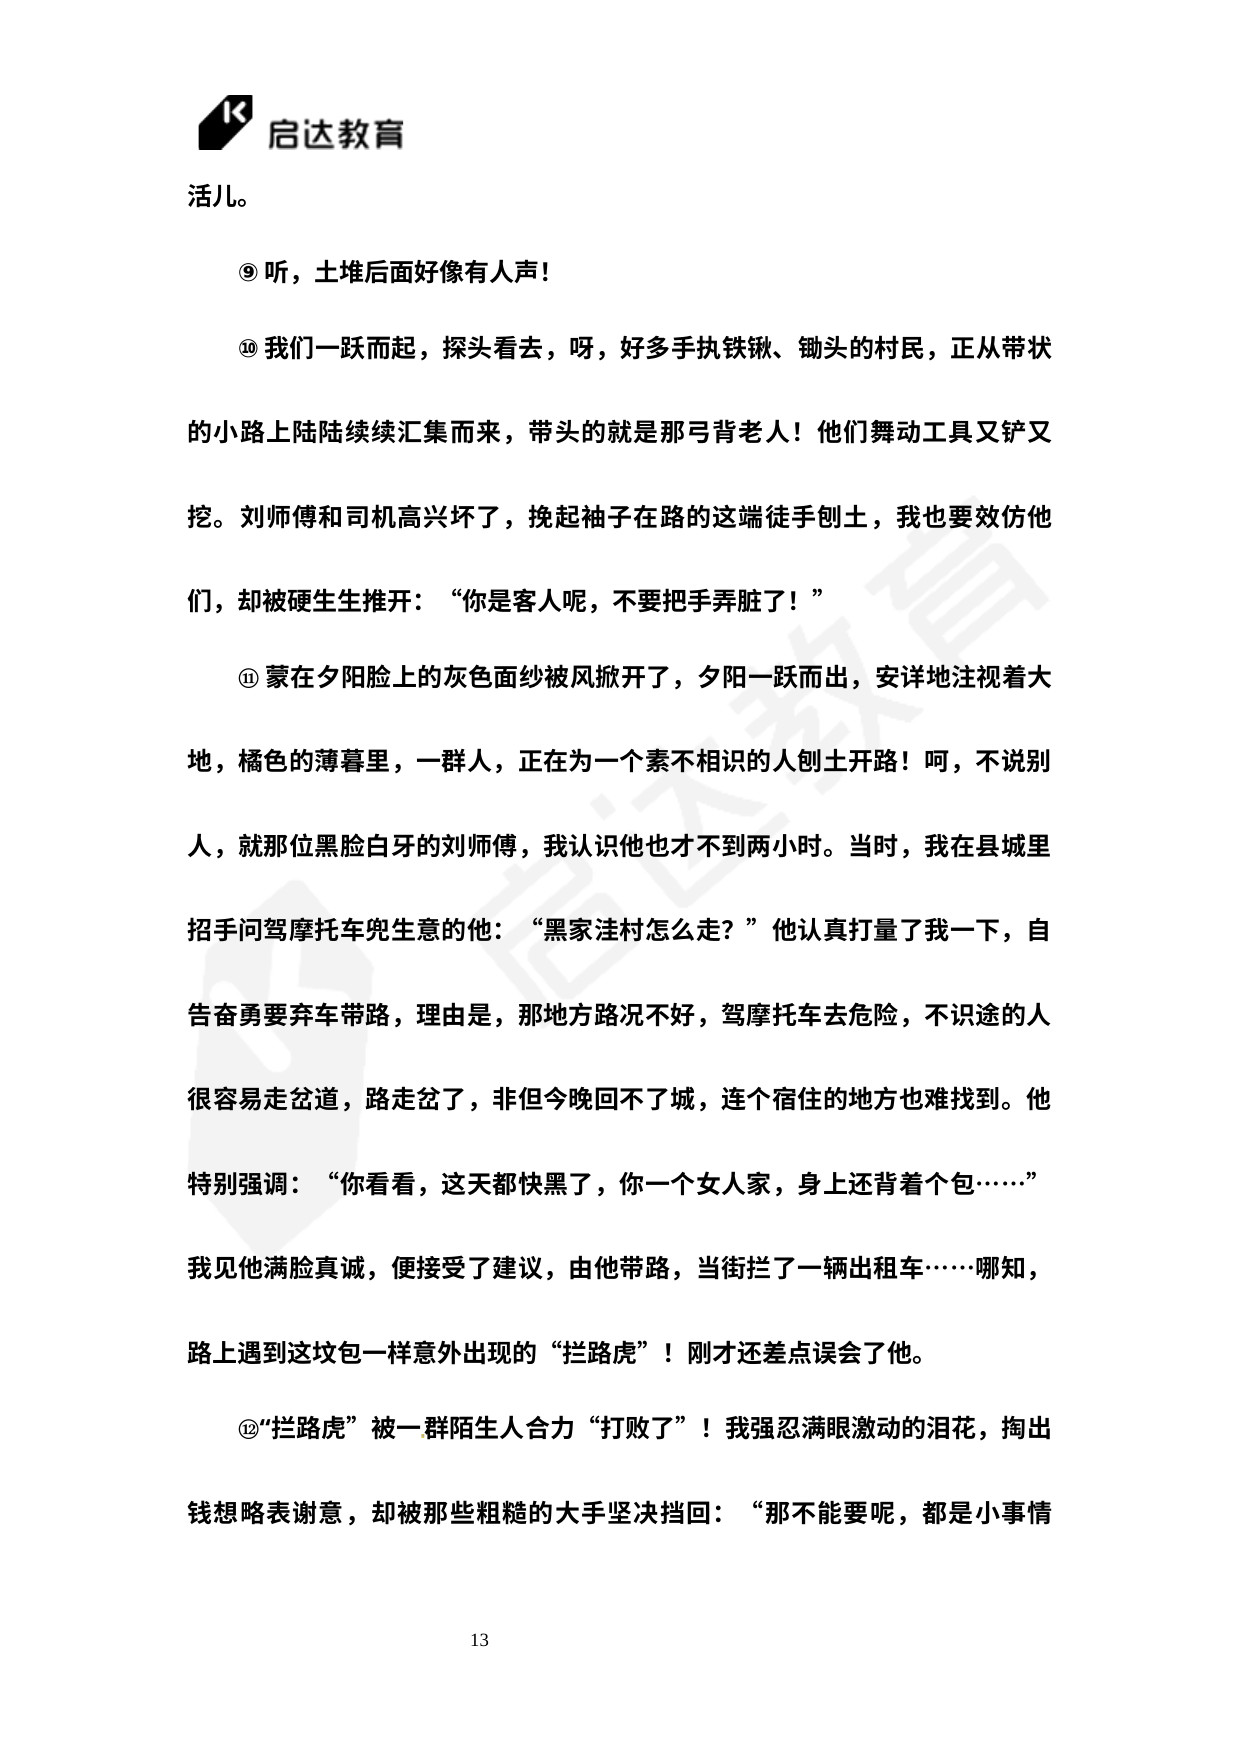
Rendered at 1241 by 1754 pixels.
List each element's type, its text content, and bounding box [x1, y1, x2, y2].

text ⑧又是数十分钟过去了，夕阳像一个没有烧透的夹生煤球，半红半黑悬挂在天际，树梢上满是寒凉寡情的秋风。刘师傅站一会儿，蹲一会儿 ，“啪啪”打火抽烟。司机则反复在原地看表、兜圈子，看样子，他有些后悔接了我这档活儿。 [187, 162, 1053, 227]
picture [198, 95, 404, 150]
text ⑩我们一跃而起，探头看去，呀，好多手执铁锹、锄头的村民，正从带状的小路上陆陆续续汇集而来，带头的就是那弓背老人！他们舞动工具又铲又挖。刘师傅和司机高兴坏了，挽起袖子在路的这端徒手刨土，我也要效仿他们，却被硬生生推开：“你是客人呢，不要把手弄脏了！” [187, 314, 1053, 632]
text ⑨听，土堆后面好像有人声！ [187, 238, 1053, 303]
text ⑫“拦路虎”被一群陌生人合力“打败了”！我强忍满眼激动的泪花，掏出钱想略表谢意，却被那些粗糙的大手坚决挡回：“那不能要呢，都是小事情嘛！谁人出门不遇个事儿嘛……” [187, 1394, 1053, 1544]
text ⑪蒙在夕阳脸上的灰色面纱被风掀开了，夕阳一跃而出，安详地注视着大地，橘色的薄暮里，一群人，正在为一个素不相识的人刨土开路！呵，不说别人，就那位黑脸白牙的刘师傅，我认识他也才不到两小时。当时，我在县城里招手问驾摩托车兜生意的他：“黑家洼村怎么走？”他认真打量了我一下，自告奋勇要弃车带路，理由是，那地方路况不好，驾摩托车去危险，不识途的人很容易走岔道，路走岔了，非但今晚回不了城，连个宿住的地方也难找到。他特别强调：“你看看，这天都快黑了，你一个女人家，身上还背着个包……”我见他满脸真诚，便接受了建议，由他带路，当街拦了一辆出租车……哪知，路上遇到这坟包一样意外出现的“拦路虎”！刚才还差点误会了他。 [187, 643, 1053, 1384]
